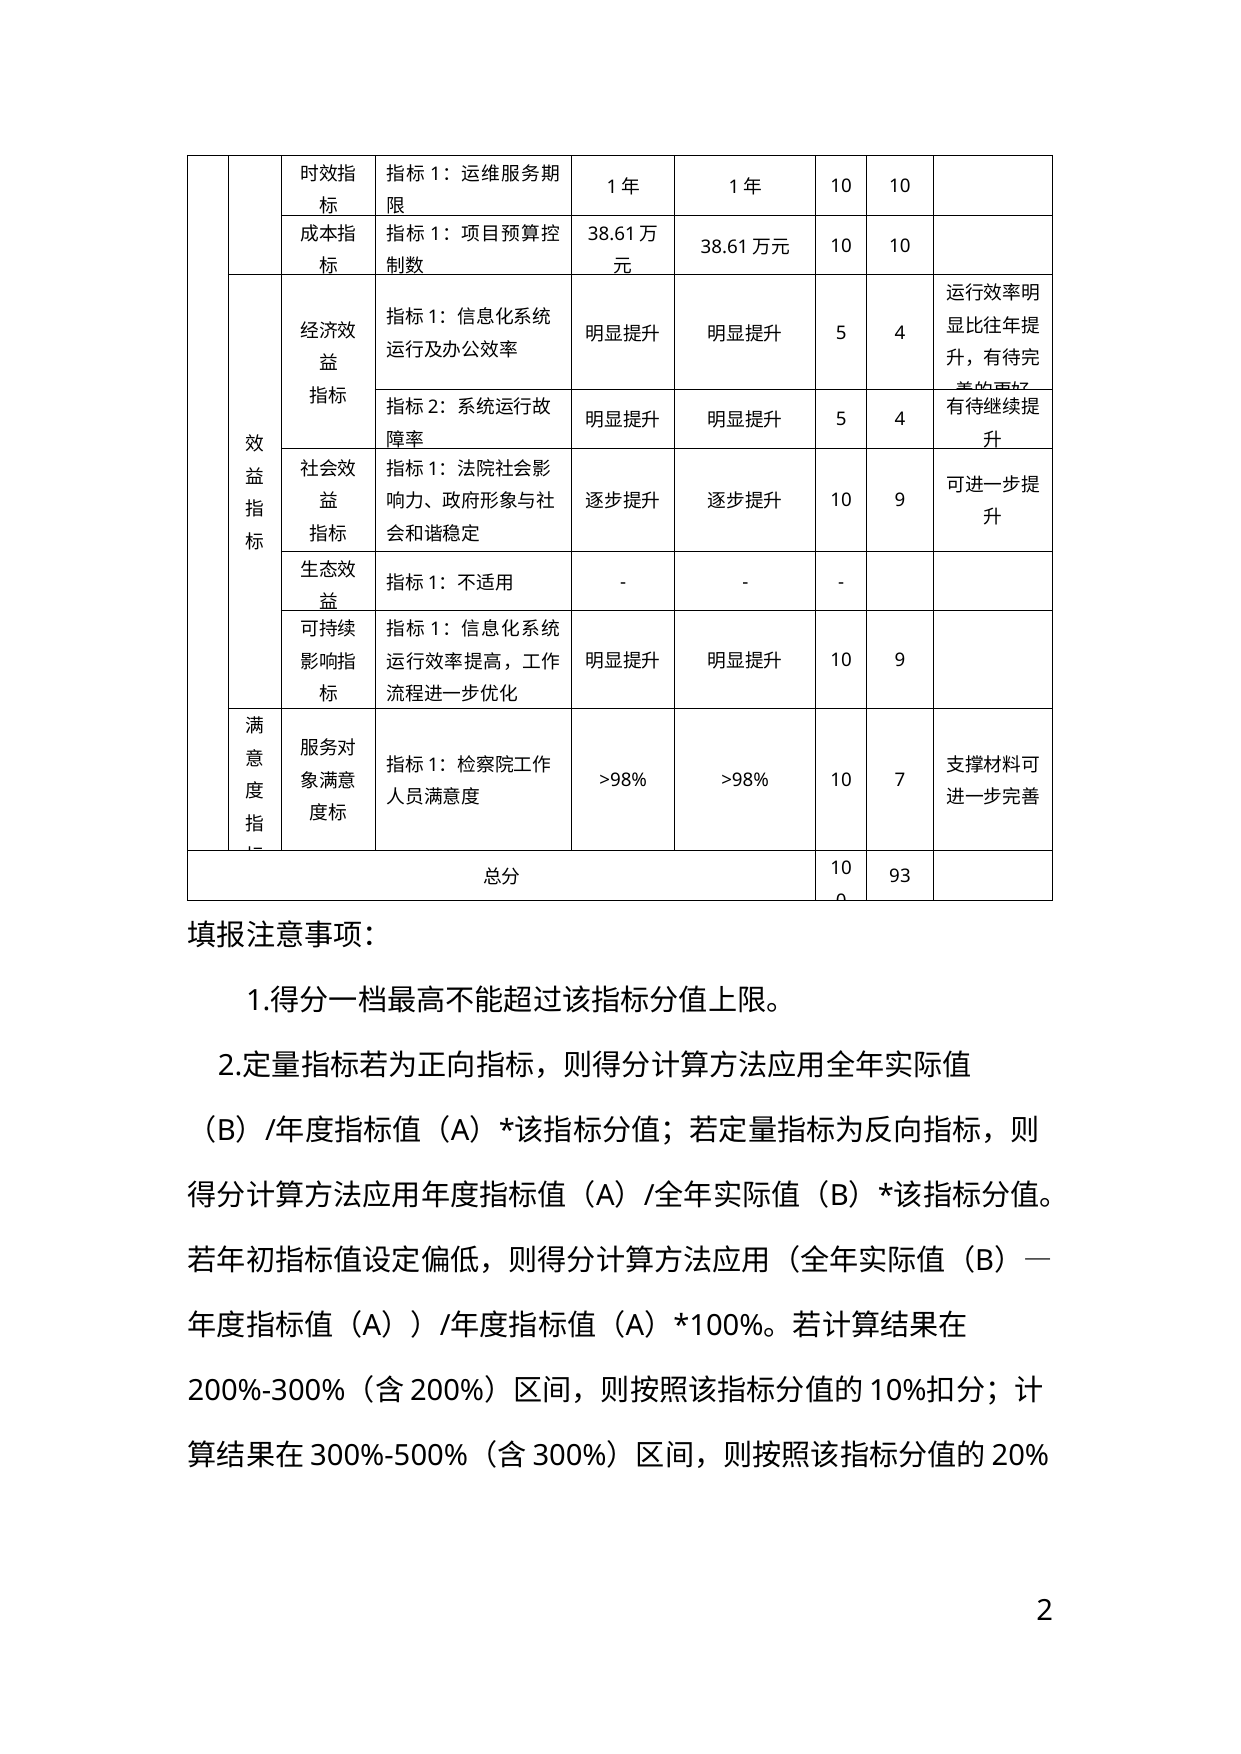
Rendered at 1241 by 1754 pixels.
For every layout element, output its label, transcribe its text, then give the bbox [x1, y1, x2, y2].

text 填报注意事项： [187, 901, 1053, 966]
table_cell >98% [675, 709, 815, 850]
table_cell 5 [816, 390, 866, 447]
table_cell 指标1：项目预算控制数 [376, 216, 571, 274]
table_cell 总分 [188, 851, 815, 899]
table_cell 生态效益 指标 [282, 552, 375, 610]
table_cell 4 [867, 390, 933, 447]
table_cell [934, 851, 1052, 899]
table_cell 指标1：信息化系统运行效率提高，工作流程进一步优化 [376, 611, 571, 707]
table_cell 指标1：检察院工作人员满意度 [376, 709, 571, 850]
table_cell 明显提升 [675, 611, 815, 707]
table_cell 可进一步提升 [934, 449, 1052, 551]
table_cell 成本指标 [282, 216, 375, 274]
table_cell 社会效益 指标 [282, 449, 375, 551]
table_cell 10 [816, 449, 866, 551]
table_cell 有待继续提升 [934, 390, 1052, 447]
table_cell 93 [867, 851, 933, 899]
table_cell 10 [816, 156, 866, 215]
table_cell 4 [867, 275, 933, 388]
table_cell 满意度 指标 [229, 709, 281, 850]
table_cell 指标1：不适用 [376, 552, 571, 610]
table_cell 明显提升 [675, 390, 815, 447]
table_cell 明显提升 [572, 611, 674, 707]
table_cell 效益指标 [229, 275, 281, 707]
table_cell 可持续影响指标 [282, 611, 375, 707]
table_cell 指标1：信息化系统运行及办公效率 [376, 275, 571, 388]
table_cell >98% [572, 709, 674, 850]
table_cell [934, 216, 1052, 274]
table_cell 服务对象满意度标 [282, 709, 375, 850]
table_cell - [675, 552, 815, 610]
table_cell - [816, 552, 866, 610]
table_cell 指标2：系统运行故障率 [376, 390, 571, 447]
table_cell 10 [816, 216, 866, 274]
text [187, 1031, 1053, 1486]
table_cell 运行效率明显比往年提升，有待完善的更好 [934, 275, 1052, 388]
table_cell 10 [867, 216, 933, 274]
table_cell 10 [816, 709, 866, 850]
table_cell 100 [816, 851, 866, 899]
table_cell 逐步提升 [675, 449, 815, 551]
table_cell 7 [867, 709, 933, 850]
table_cell 1年 [572, 156, 674, 215]
table_cell 1年 [675, 156, 815, 215]
table_cell 逐步提升 [572, 449, 674, 551]
text 1.得分一档最高不能超过该指标分值上限。 [187, 966, 1053, 1031]
table_cell 明显提升 [675, 275, 815, 388]
table_cell 5 [816, 275, 866, 388]
table_cell [934, 611, 1052, 707]
table_cell 10 [816, 611, 866, 707]
table_cell 明显提升 [572, 275, 674, 388]
table_cell [934, 552, 1052, 610]
table_cell 经济效益 指标 [282, 275, 375, 447]
table_cell 10 [867, 156, 933, 215]
table_cell 38.61万元 [572, 216, 674, 274]
table_cell 指标1：法院社会影响力、政府形象与社会和谐稳定 [376, 449, 571, 551]
table_cell 9 [867, 449, 933, 551]
table_cell 指标1：运维服务期限 [376, 156, 571, 215]
table_cell [867, 552, 933, 610]
table_cell 38.61万元 [675, 216, 815, 274]
table_cell 明显提升 [572, 390, 674, 447]
table_cell [934, 156, 1052, 215]
table_cell - [572, 552, 674, 610]
table_cell 9 [867, 611, 933, 707]
table_cell 支撑材料可进一步完善 [934, 709, 1052, 850]
table_cell 时效指标 [282, 156, 375, 215]
